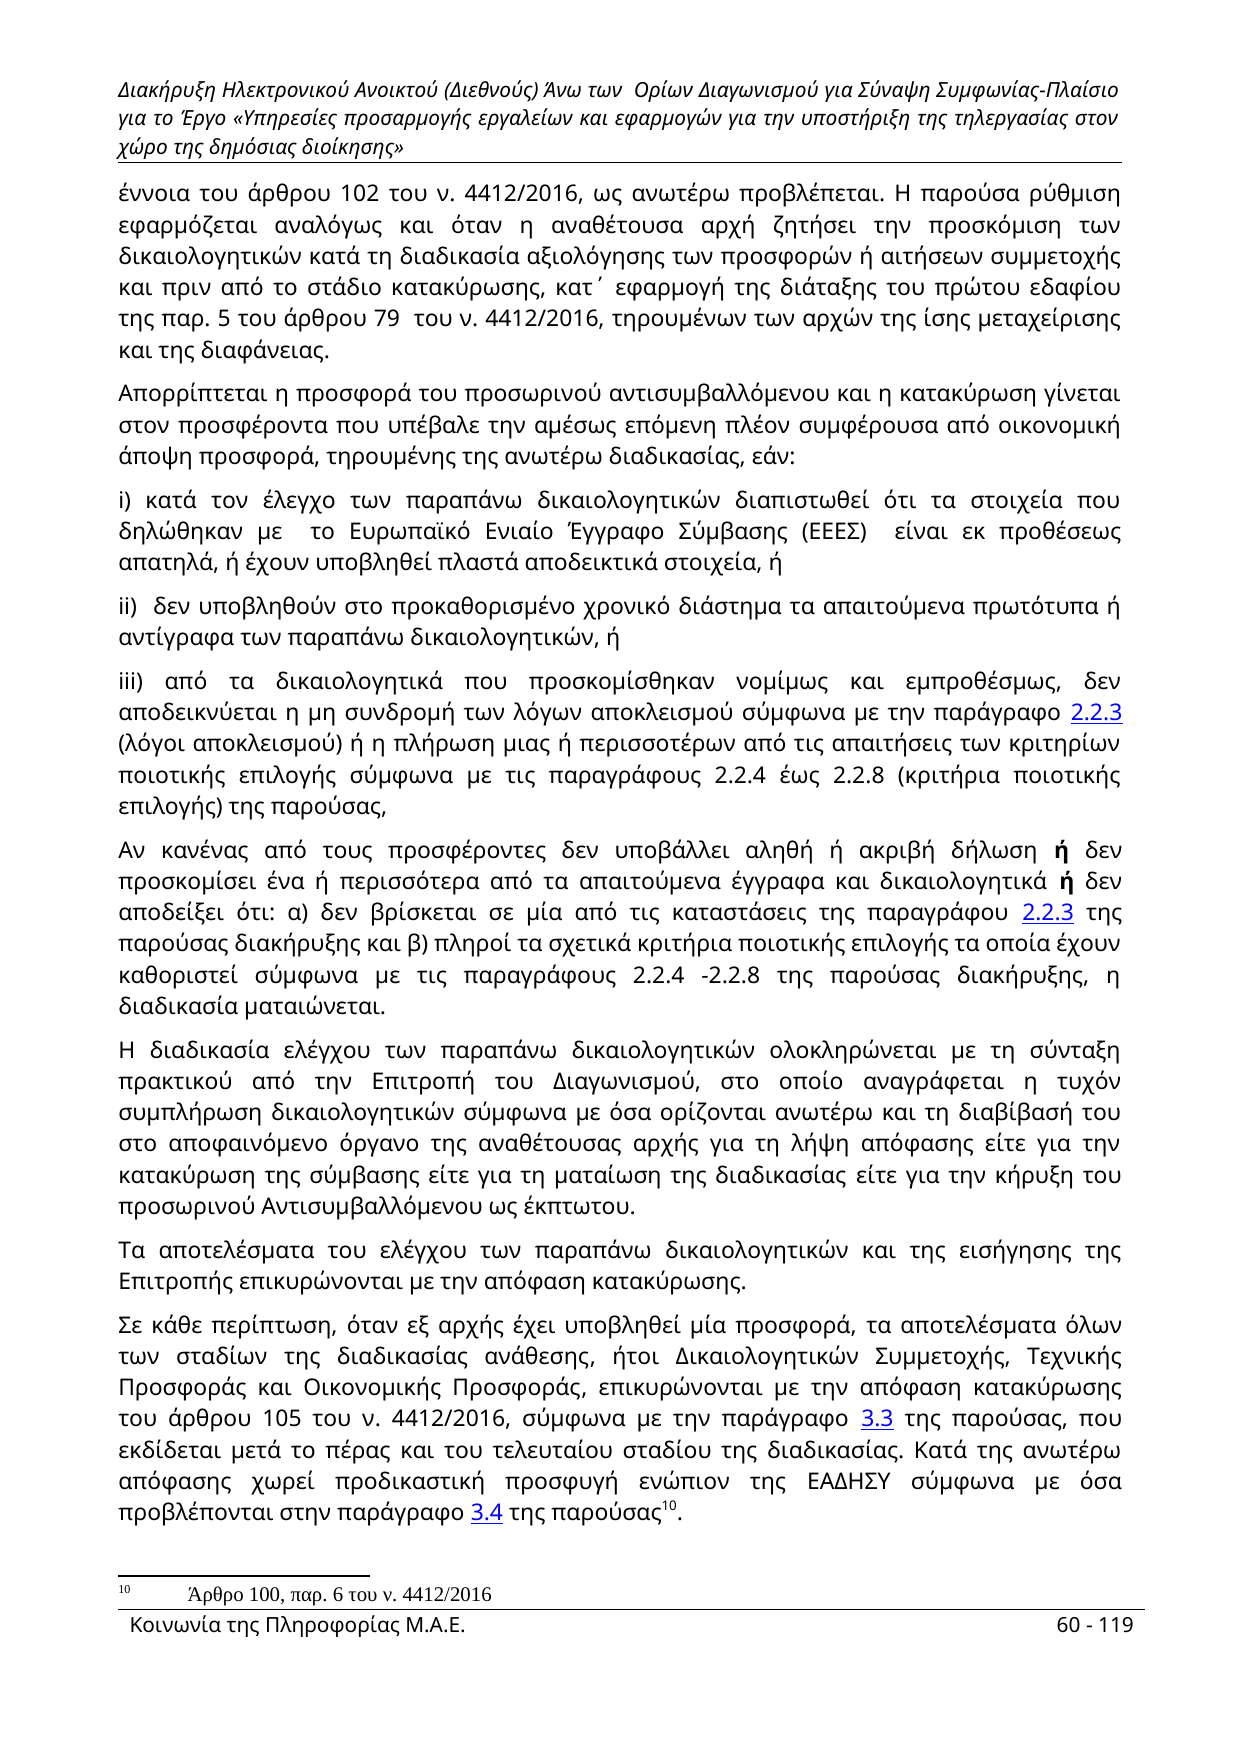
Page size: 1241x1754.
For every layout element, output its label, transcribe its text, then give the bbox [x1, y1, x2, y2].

text Τα αποτελέσματα του ελέγχου των παραπάνω δικαιολογητικών και της εισήγησης της Επιτροπής επικυρώνονται με την απόφαση κατακύρωσης. [118, 1233, 1122, 1296]
text i) κατά τον έλεγχο των παραπάνω δικαιολογητικών διαπιστωθεί ότι τα στοιχεία που δηλώθηκαν με το Ευρωπαϊκό Ενιαίο Έγγραφο Σύμβασης (ΕΕΕΣ) είναι εκ προθέσεως απατηλά, ή έχουν υποβληθεί πλαστά αποδεικτικά στοιχεία, ή [118, 483, 1122, 577]
text ii) δεν υποβληθούν στο προκαθορισμένο χρονικό διάστημα τα απαιτούμενα πρωτότυπα ή αντίγραφα των παραπάνω δικαιολογητικών, ή [118, 590, 1122, 652]
text iii) από τα δικαιολογητικά που προσκομίσθηκαν νομίμως και εμπροθέσμως, δεν αποδεικνύεται η μη συνδρομή των λόγων αποκλεισμού σύμφωνα με την παράγραφο ‎2.2.3 (λόγοι αποκλεισμού) ή η πλήρωση μιας ή περισσοτέρων από τις απαιτήσεις των κριτηρίων ποιοτικής επιλογής σύμφωνα με τις παραγράφους 2.2.4 έως 2.2.8 (κριτήρια ποιοτικής επιλογής) της παρούσας, [118, 665, 1122, 821]
text Αν κανένας από τους προσφέροντες δεν υποβάλλει αληθή ή ακριβή δήλωση ή δεν προσκομίσει ένα ή περισσότερα από τα απαιτούμενα έγγραφα και δικαιολογητικά ή δεν αποδείξει ότι: α) δεν βρίσκεται σε μία από τις καταστάσεις της παραγράφου ‎‎2.2.3 της παρούσας διακήρυξης και β) πληροί τα σχετικά κριτήρια ποιοτικής επιλογής τα οποία έχουν καθοριστεί σύμφωνα με τις παραγράφους 2.2.4 -2.2.8 της παρούσας διακήρυξης, η διαδικασία ματαιώνεται. [118, 833, 1122, 1021]
text Η διαδικασία ελέγχου των παραπάνω δικαιολογητικών ολοκληρώνεται με τη σύνταξη πρακτικού από την Επιτροπή του Διαγωνισμού, στο οποίο αναγράφεται η τυχόν συμπλήρωση δικαιολογητικών σύμφωνα με όσα ορίζονται ανωτέρω και τη διαβίβασή του στο αποφαινόμενο όργανο της αναθέτουσας αρχής για τη λήψη απόφασης είτε για την κατακύρωση της σύμβασης είτε για τη ματαίωση της διαδικασίας είτε για την κήρυξη του προσωρινού Αντισυμβαλλόμενου ως έκπτωτου. [118, 1033, 1122, 1221]
text Απορρίπτεται η προσφορά του προσωρινού αντισυμβαλλόμενου και η κατακύρωση γίνεται στον προσφέροντα που υπέβαλε την αμέσως επόμενη πλέον συμφέρουσα από οικονομική άποψη προσφορά, τηρουμένης της ανωτέρω διαδικασίας, εάν: [118, 377, 1122, 471]
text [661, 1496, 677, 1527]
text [118, 177, 1122, 365]
